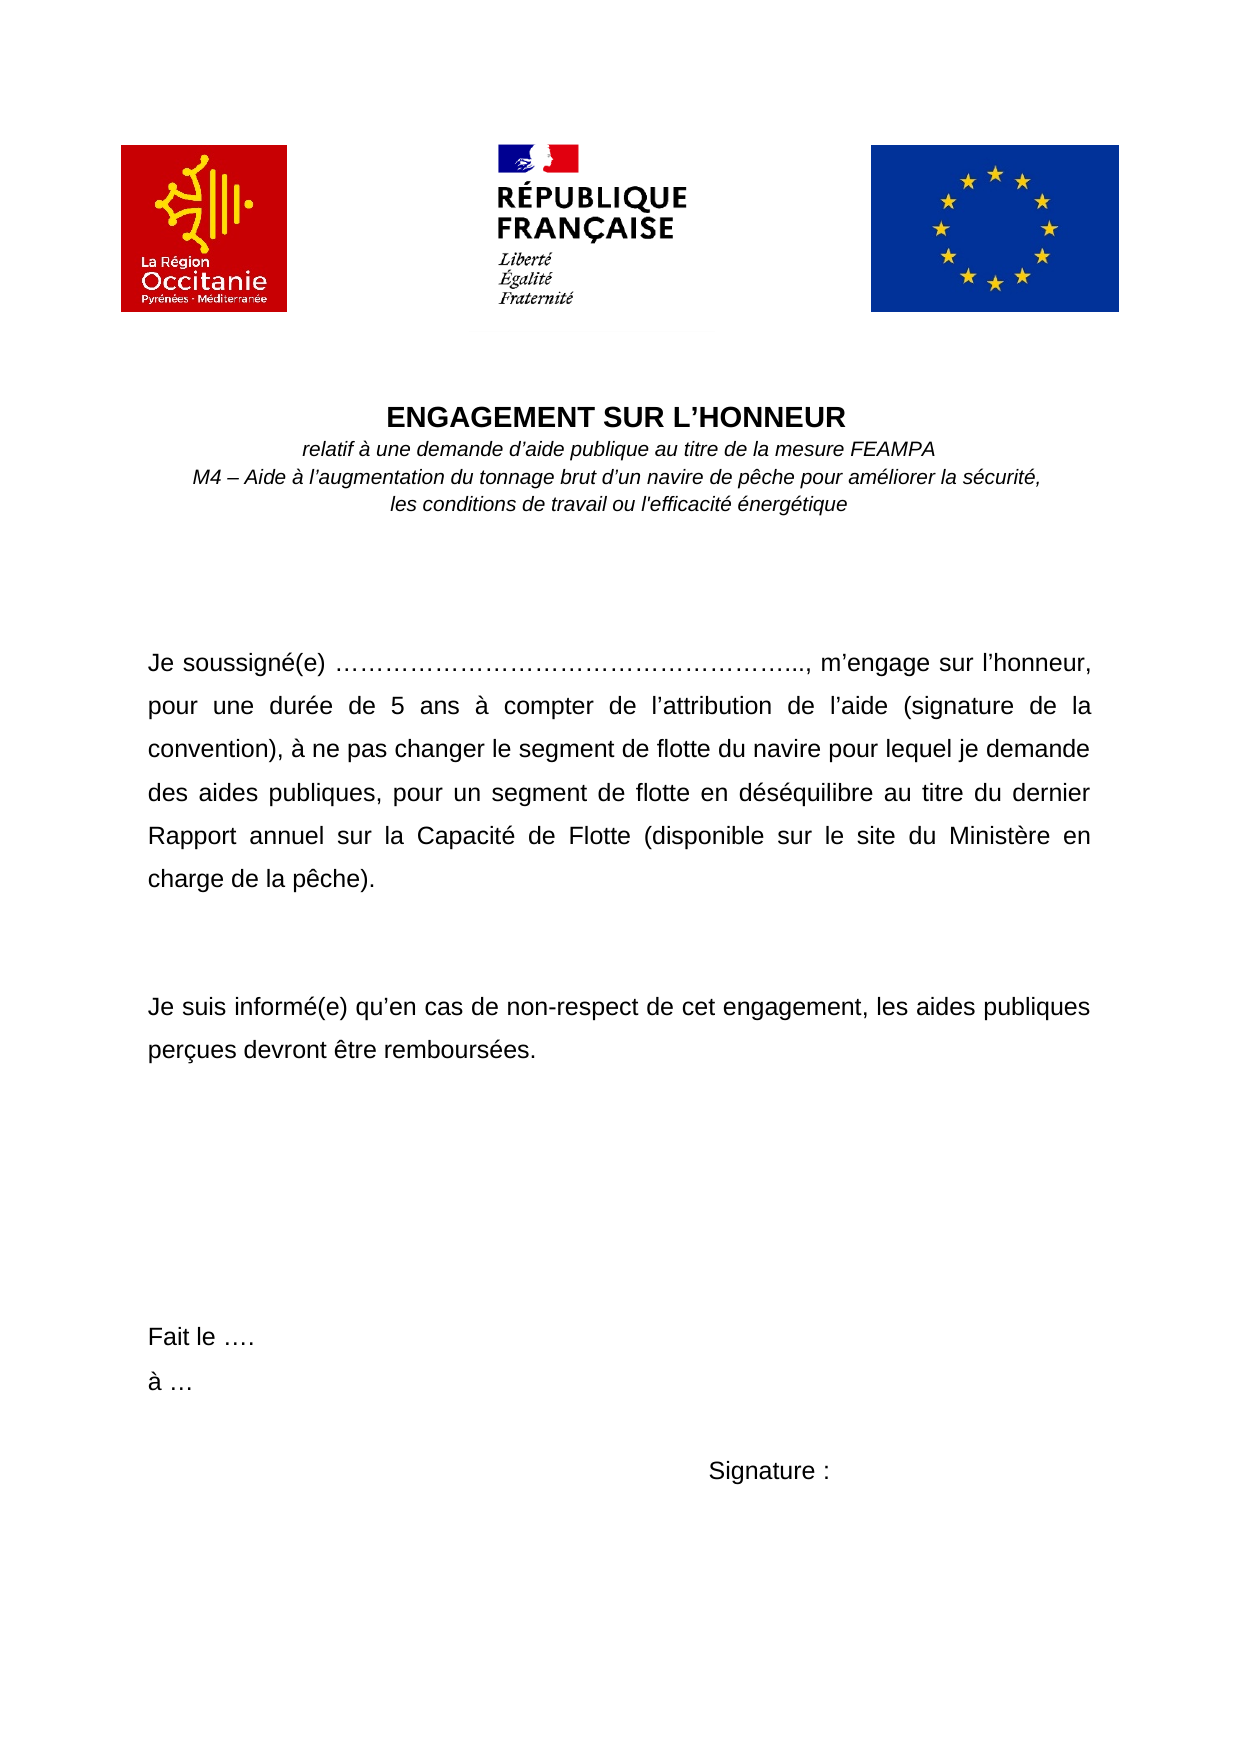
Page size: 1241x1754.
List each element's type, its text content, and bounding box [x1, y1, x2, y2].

picture [121, 145, 287, 312]
text à … [148, 1367, 1093, 1396]
text ENGAGEMENT SUR L’HONNEUR relatif à une demande d’aide publique au titre de la mesure FEAMPA M4 – Aide à l’augmentation du tonnage brut d’un navire de pêche pour améliorer la sécurité, les conditions de travail ou l'efficacité énergétique [148, 400, 1093, 516]
text Je soussigné(e) ………………………………………………..., m’engage sur l’honneur, pour une durée de 5 ans à compter de l’attribution de l’aide (signature de la convention), à ne pas changer le segment de flotte du navire pour lequel je demande des aides publiques, pour un segment de flotte en déséquilibre au titre du dernier Rapport annuel sur la Capacité de Flotte (disponible sur le site du Ministère en charge de la pêche). [148, 648, 1093, 892]
text Fait le …. [148, 1322, 1093, 1351]
picture [871, 145, 1119, 312]
text Je suis informé(e) qu’en cas de non-respect de cet engagement, les aides publiques perçues devront être remboursées. [148, 992, 1093, 1063]
text Signature : [148, 1456, 1093, 1485]
picture [469, 116, 715, 332]
